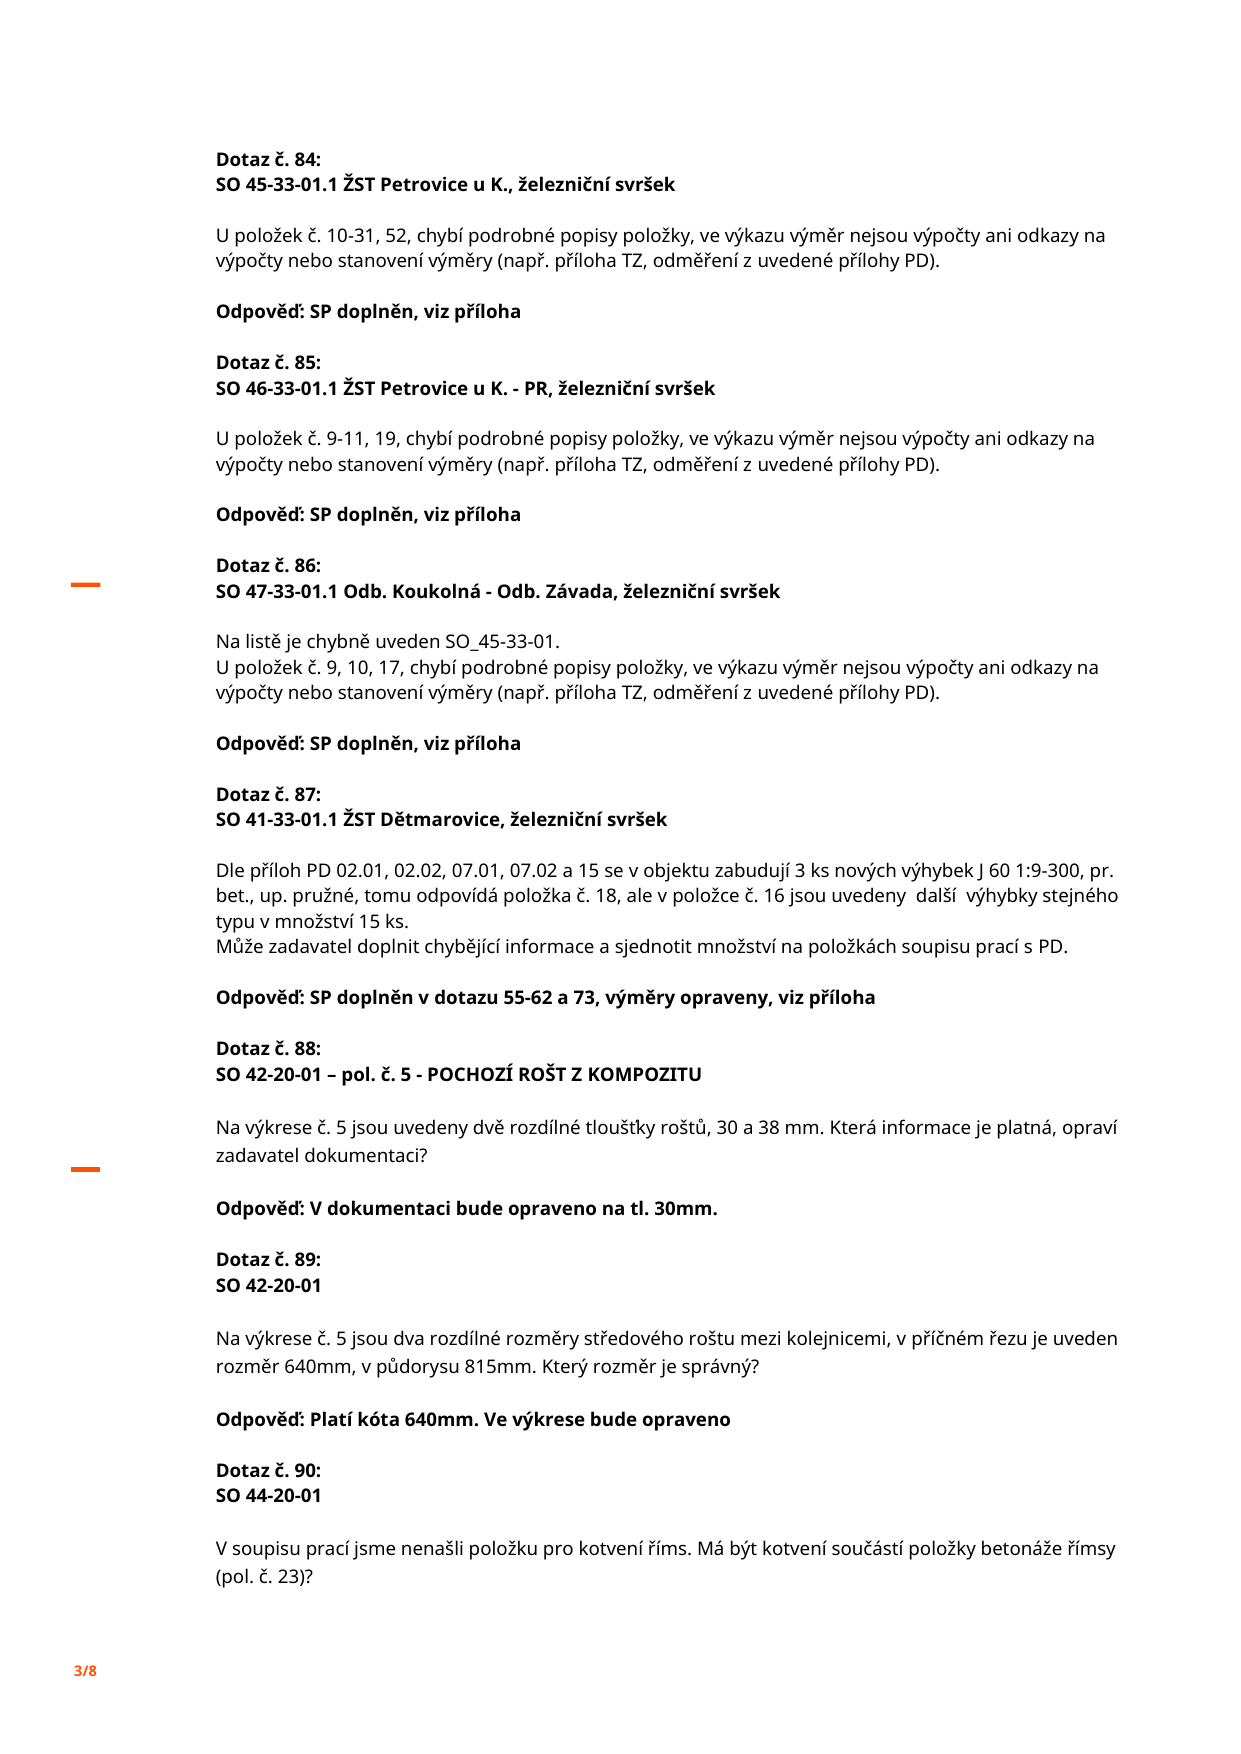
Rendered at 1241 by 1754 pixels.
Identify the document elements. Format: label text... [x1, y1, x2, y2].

text SO 42-20-01 [216, 1272, 1122, 1297]
text SO 45-33-01.1 ŽST Petrovice u K., železniční svršek [216, 172, 1122, 197]
text Na výkrese č. 5 jsou uvedeny dvě rozdílné tloušťky roštů, 30 a 38 mm. Která informace je platná, opraví zadavatel dokumentaci? [216, 1114, 1122, 1168]
text Dotaz č. 87: [216, 781, 1122, 807]
text SO 42-20-01 – pol. č. 5 - POCHOZÍ ROŠT Z KOMPOZITU [216, 1061, 1122, 1087]
text Dotaz č. 85: [216, 349, 1122, 375]
text U položek č. 9-11, 19, chybí podrobné popisy položky, ve výkazu výměr nejsou výpočty ani odkazy na výpočty nebo stanovení výměry (např. příloha TZ, odměření z uvedené přílohy PD). [216, 425, 1122, 476]
text Dotaz č. 89: [216, 1246, 1122, 1272]
text Může zadavatel doplnit chybějící informace a sjednotit množství na položkách soupisu prací s PD. [216, 934, 1122, 959]
text Na výkrese č. 5 jsou dva rozdílné rozměry středového roštu mezi kolejnicemi, v příčném řezu je uveden rozměr 640mm, v půdorysu 815mm. Který rozměr je správný? [216, 1325, 1122, 1378]
text Odpověď: V dokumentaci bude opraveno na tl. 30mm. [216, 1195, 1122, 1221]
text Dotaz č. 86: [216, 552, 1122, 578]
text SO 44-20-01 [216, 1482, 1122, 1508]
text Odpověď: SP doplněn v dotazu 55-62 a 73, výměry opraveny, viz příloha [216, 985, 1122, 1010]
text Dotaz č. 84: [216, 146, 1122, 172]
text U položek č. 10-31, 52, chybí podrobné popisy položky, ve výkazu výměr nejsou výpočty ani odkazy na výpočty nebo stanovení výměry (např. příloha TZ, odměření z uvedené přílohy PD). [216, 222, 1122, 273]
text Dle příloh PD 02.01, 02.02, 07.01, 07.02 a 15 se v objektu zabudují 3 ks nových výhybek J 60 1:9-300, pr. bet., up. pružné, tomu odpovídá položka č. 18, ale v položce č. 16 jsou uvedeny další výhybky stejného typu v množství 15 ks. [216, 857, 1122, 934]
text Odpověď: SP doplněn, viz příloha [216, 298, 1122, 324]
text Odpověď: SP doplněn, viz příloha [216, 730, 1122, 756]
text SO 47-33-01.1 Odb. Koukolná - Odb. Závada, železniční svršek [216, 578, 1122, 603]
text Odpověď: SP doplněn, viz příloha [216, 501, 1122, 527]
text SO 41-33-01.1 ŽST Dětmarovice, železniční svršek [216, 807, 1122, 832]
text Dotaz č. 88: [216, 1036, 1122, 1061]
text Na listě je chybně uveden SO_45-33-01. [216, 628, 1122, 654]
text V soupisu prací jsme nenašli položku pro kotvení říms. Má být kotvení součástí položky betonáže římsy (pol. č. 23)? [216, 1536, 1122, 1589]
text Dotaz č. 90: [216, 1457, 1122, 1482]
text U položek č. 9, 10, 17, chybí podrobné popisy položky, ve výkazu výměr nejsou výpočty ani odkazy na výpočty nebo stanovení výměry (např. příloha TZ, odměření z uvedené přílohy PD). [216, 654, 1122, 705]
text SO 46-33-01.1 ŽST Petrovice u K. - PR, železniční svršek [216, 375, 1122, 400]
text Odpověď: Platí kóta 640mm. Ve výkrese bude opraveno [216, 1406, 1122, 1431]
